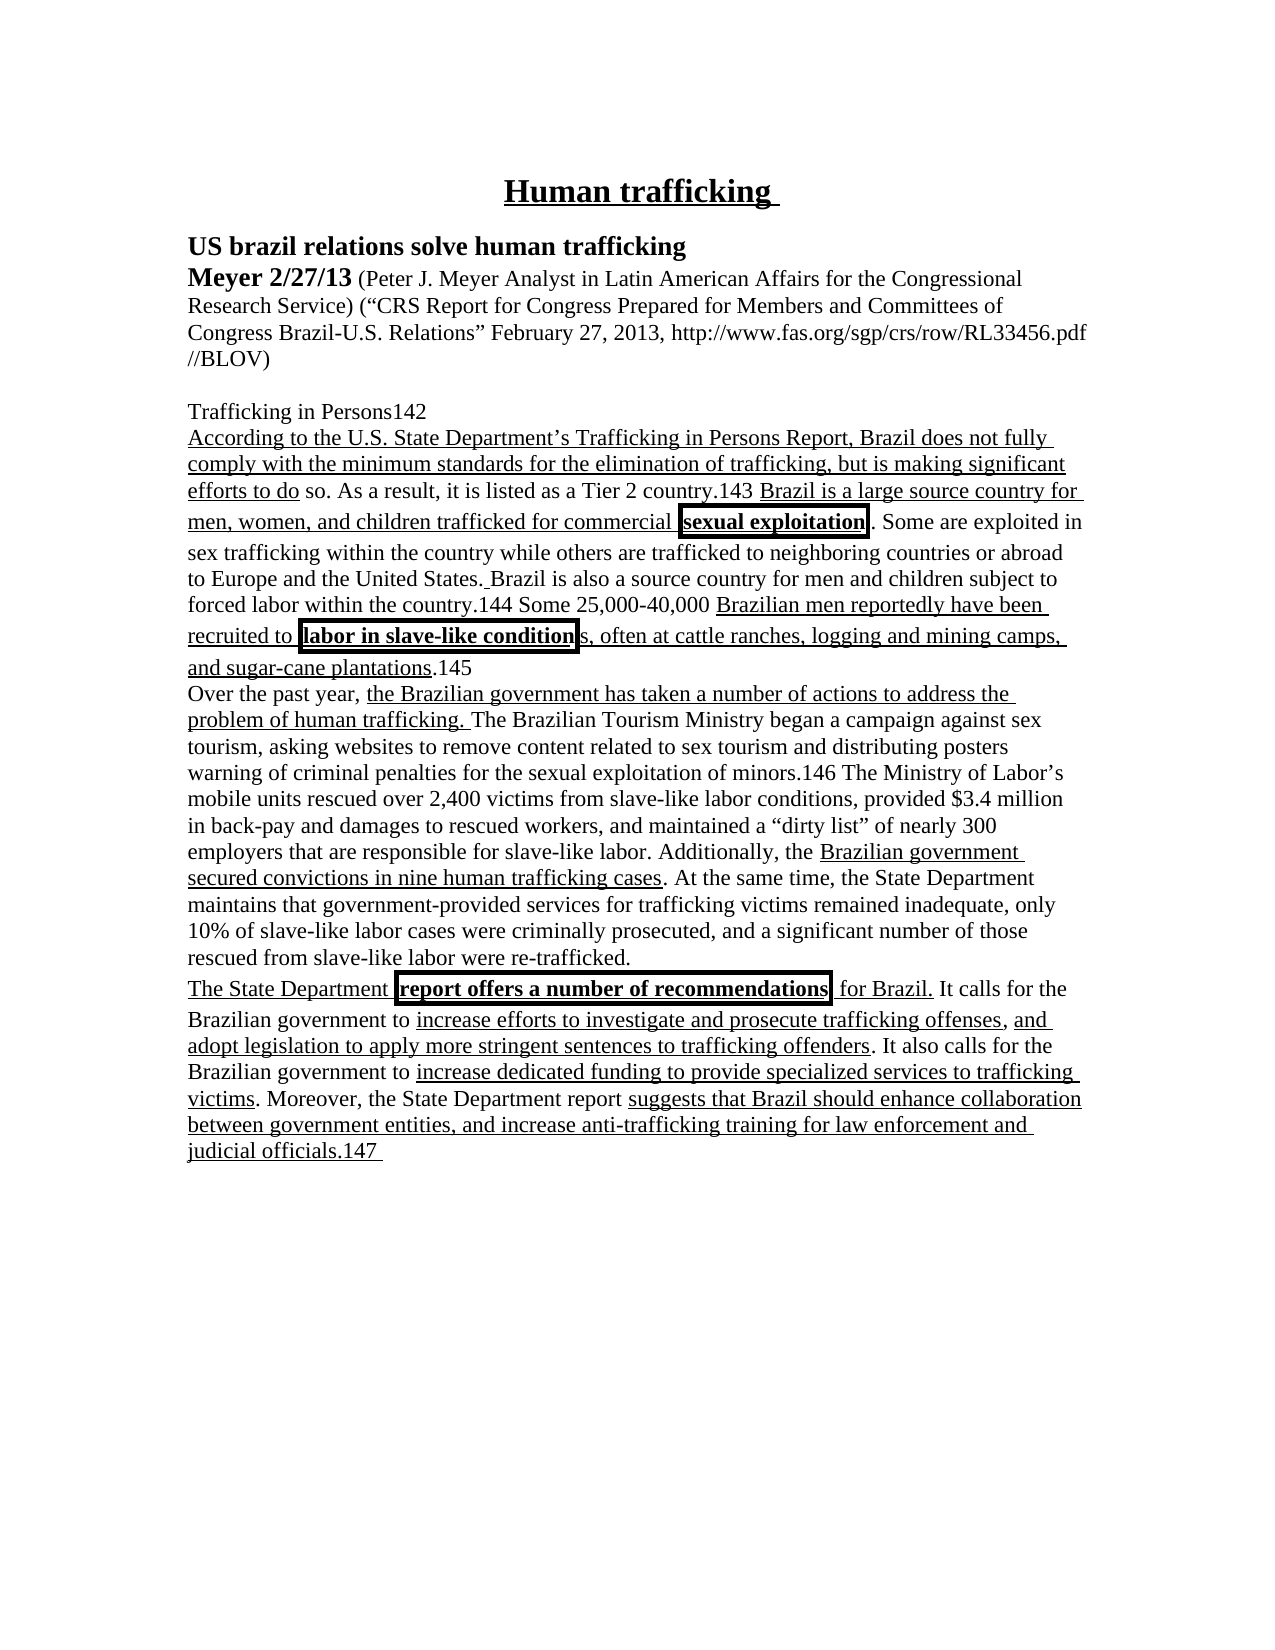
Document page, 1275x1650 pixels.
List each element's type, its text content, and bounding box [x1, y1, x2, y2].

subtitle Human trafficking [187, 171, 1087, 209]
text Meyer 2/27/13 (Peter J. Meyer Analyst in Latin American Affairs for the Congressional Research Service) (“CRS Report for Congress Prepared for Members and Committees of Congress Brazil-U.S. Relations” February 27, 2013, http://www.fas.org/sgp/crs/row/RL33456.pdf //BLOV) [187, 261, 1087, 371]
text Trafficking in Persons142 [187, 398, 1087, 424]
text Over the past year, the Brazilian government has taken a number of actions to address the problem of human trafficking. The Brazilian Tourism Ministry began a campaign against sex tourism, asking websites to remove content related to sex tourism and distributing posters warning of criminal penalties for the sexual exploitation of minors.146 The Ministry of Labor’s mobile units rescued over 2,400 victims from slave-like labor conditions, provided $3.4 million in back-pay and damages to rescued workers, and maintained a “dirty list” of nearly 300 employers that are responsible for slave-like labor. Additionally, the Brazilian government secured convictions in nine human trafficking cases. At the same time, the State Department maintains that government-provided services for trafficking victims remained inadequate, only 10% of slave-like labor cases were criminally prosecuted, and a significant number of those rescued from slave-like labor were re-trafficked. [187, 680, 1087, 970]
text According to the U.S. State Department’s Trafficking in Persons Report, Brazil does not fully comply with the minimum standards for the elimination of trafficking, but is making significant [187, 424, 1087, 477]
text The State Department report offers a number of recommendations for Brazil. It calls for the Brazilian government to increase efforts to investigate and prosecute trafficking offenses, and adopt legislation to apply more stringent sentences to trafficking offenders. It also calls for the Brazilian government to increase dedicated funding to provide specialized services to trafficking victims. Moreover, the State Department report suggests that Brazil should enhance collaboration between government entities, and increase anti-trafficking training for law enforcement and judicial officials.147 [187, 970, 1087, 1164]
subtitle US brazil relations solve human trafficking [187, 230, 1087, 261]
text efforts to do so. As a result, it is listed as a Tier 2 country.143 Brazil is a large source country for men, women, and children trafficked for commercial sexual exploitation. Some are exploited in sex trafficking within the country while others are trafficked to neighboring countries or abroad to Europe and the United States. Brazil is also a source country for men and children subject to forced labor within the country.144 Some 25,000-40,000 Brazilian men reportedly have been recruited to labor in slave-like conditions, often at cattle ranches, logging and mining camps, and sugar-cane plantations.145 [187, 477, 1087, 680]
